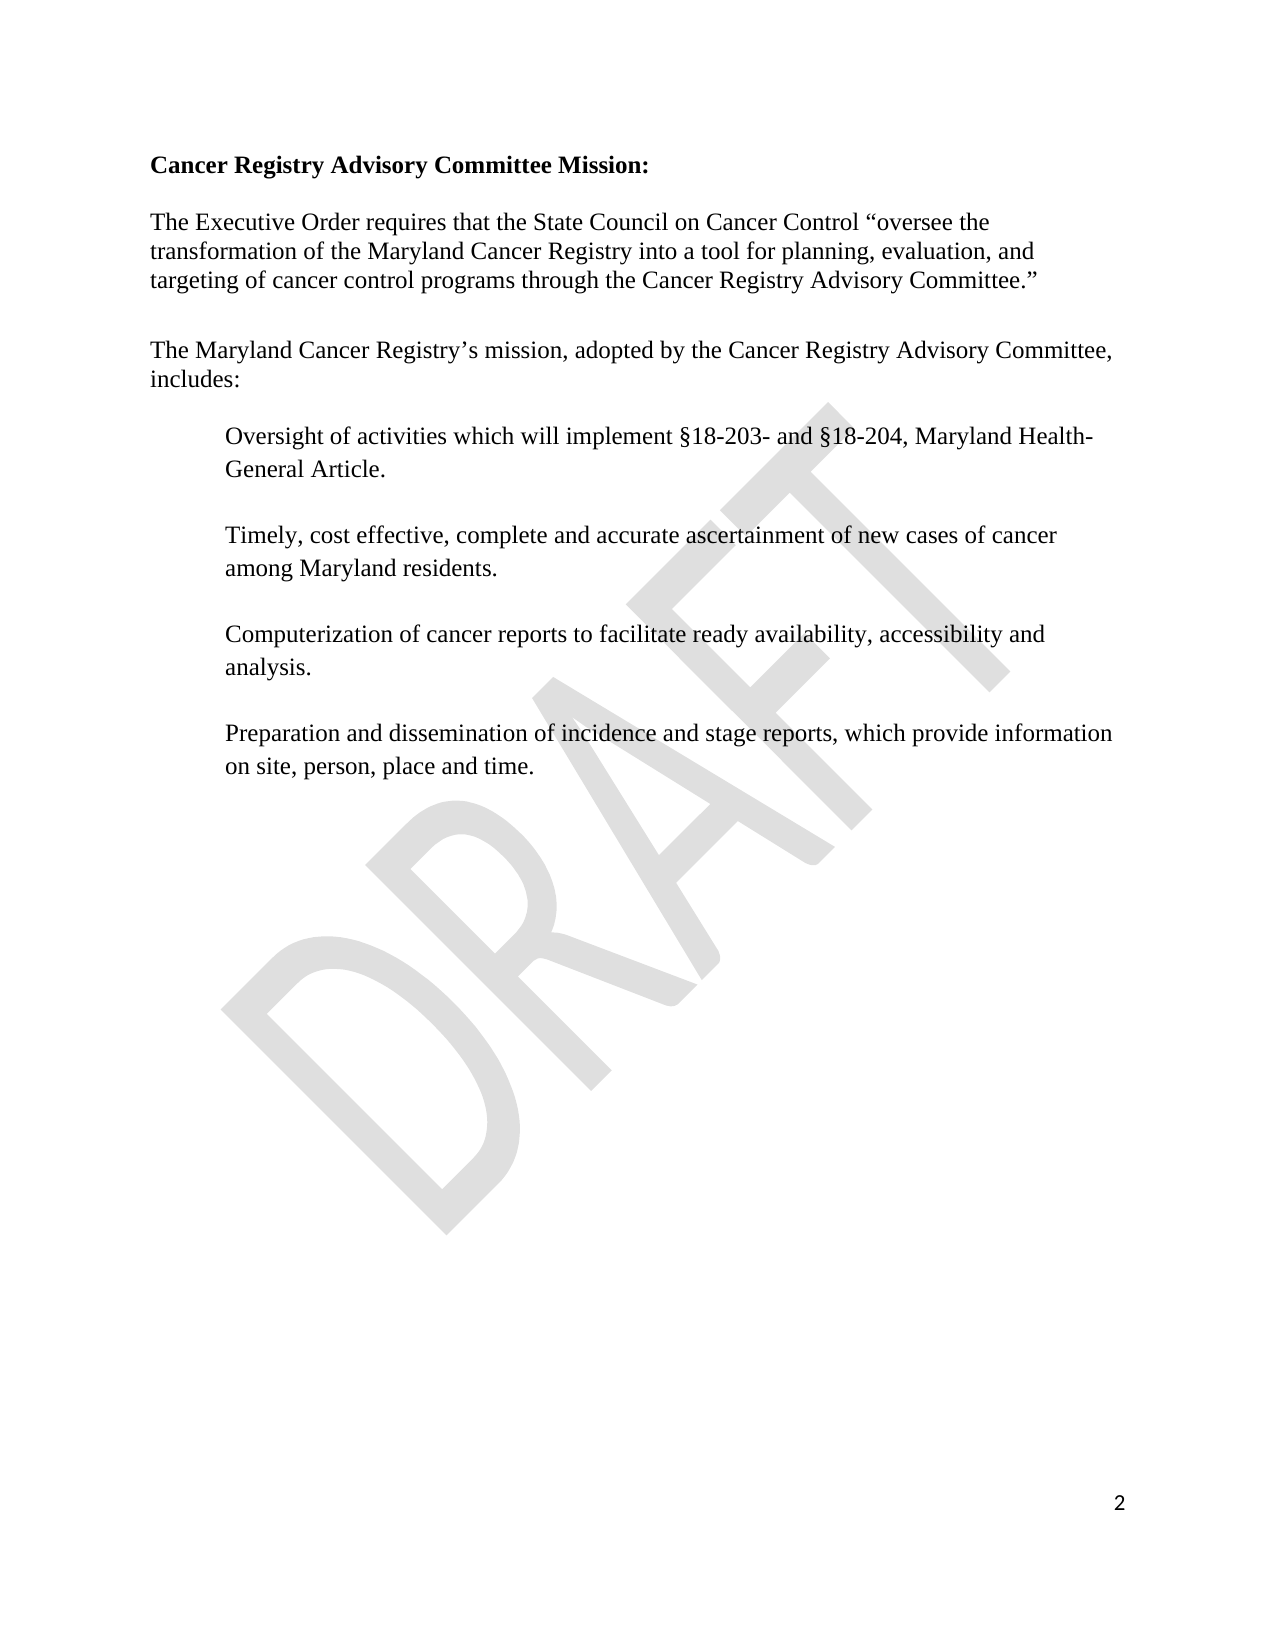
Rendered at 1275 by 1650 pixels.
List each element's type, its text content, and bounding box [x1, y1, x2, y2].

text The Maryland Cancer Registry’s mission, adopted by the Cancer Registry Advisory Committee, includes: [150, 335, 1125, 392]
list Oversight of activities which will implement §18-203- and §18-204, Maryland Health-General Article. [225, 421, 1125, 483]
table_header [646, 795, 1106, 894]
text The Executive Order requires that the State Council on Cancer Control “oversee the transformation of the Maryland Cancer Registry into a tool for planning, evaluation, and targeting of cancer control programs through the Cancer Registry Advisory Committee.” [150, 207, 1125, 294]
list Timely, cost effective, complete and accurate ascertainment of new cases of cancer among Maryland residents. [225, 520, 1125, 582]
list Preparation and dissemination of incidence and stage reports, which provide information on site, person, place and time. [225, 718, 1125, 780]
list Computerization of cancer reports to facilitate ready availability, accessibility and analysis. [225, 619, 1125, 681]
text Cancer Registry Advisory Committee Mission: [150, 150, 1125, 179]
